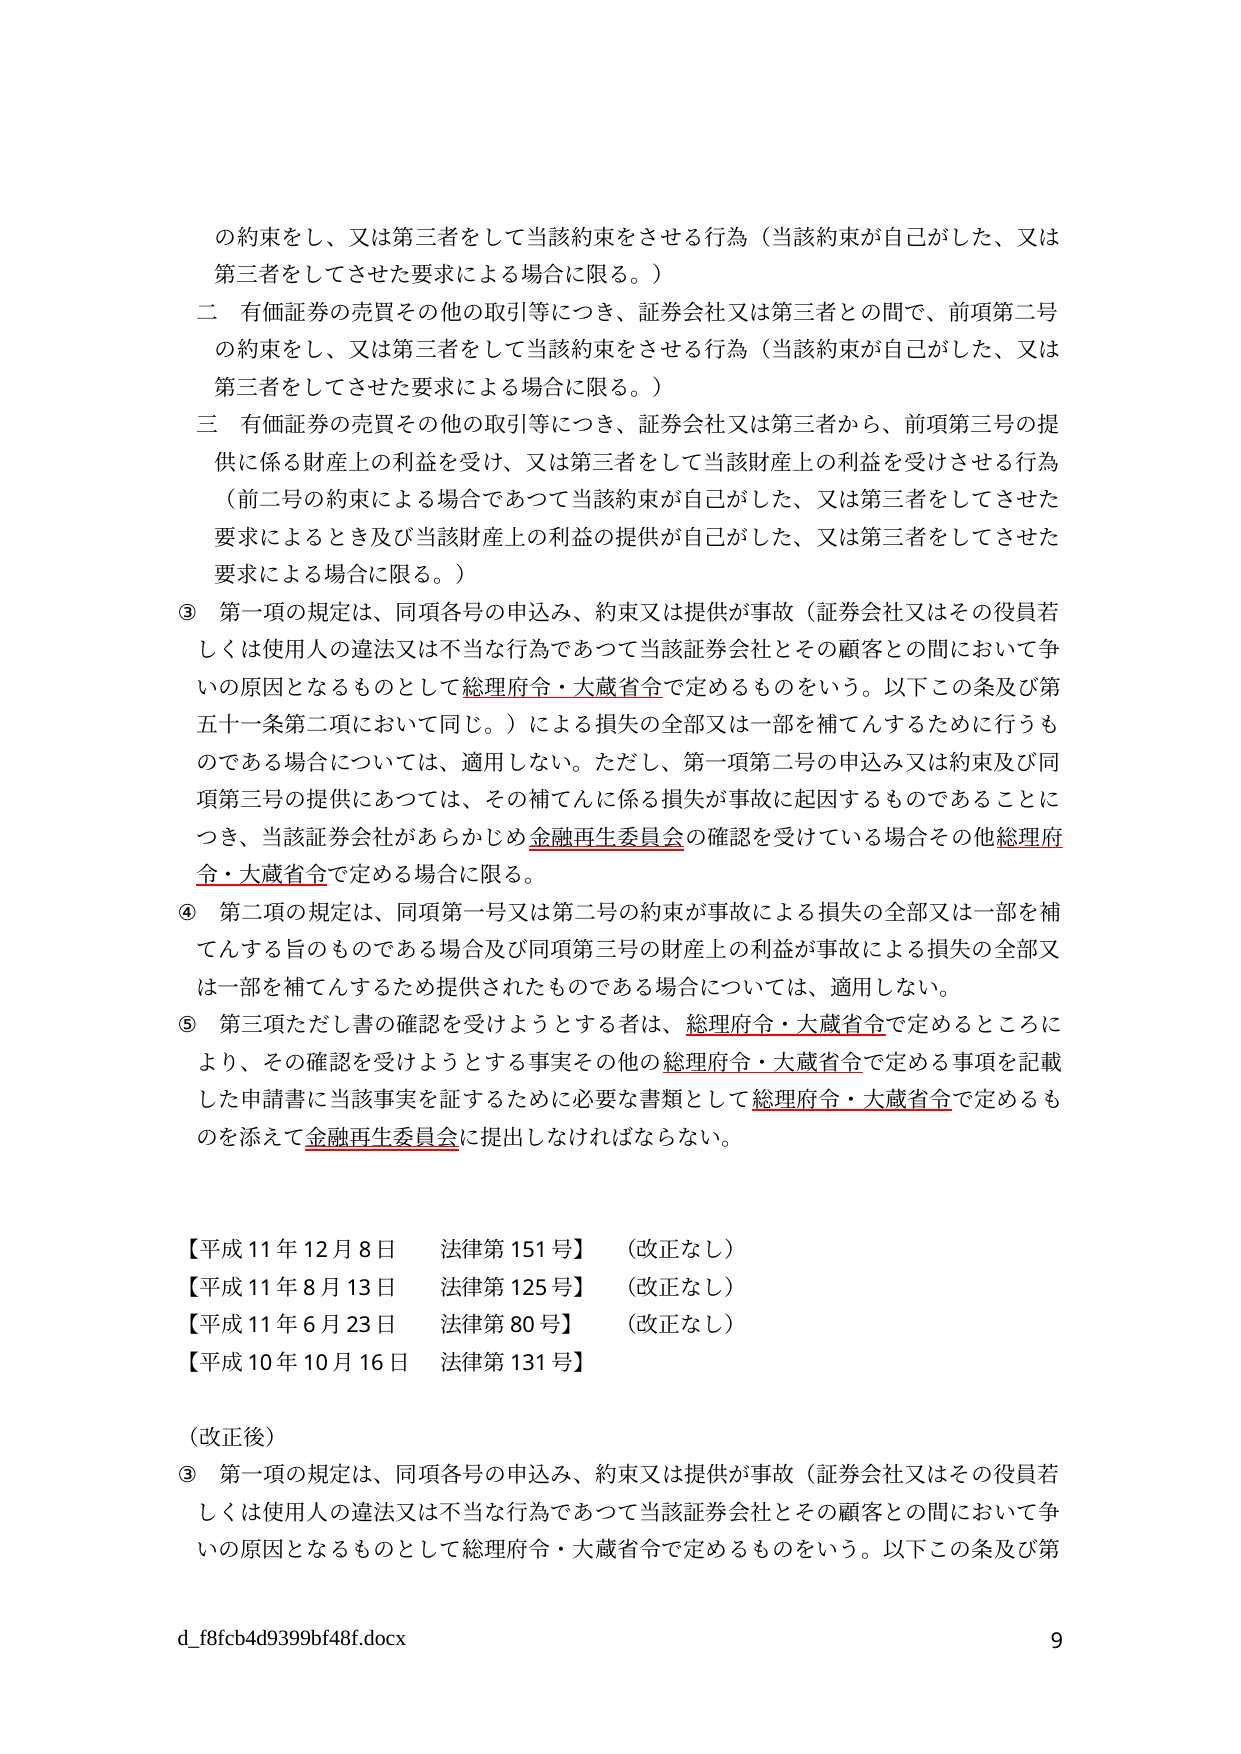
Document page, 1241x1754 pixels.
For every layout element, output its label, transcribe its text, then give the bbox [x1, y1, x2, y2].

text （改正後） [177, 1417, 1063, 1454]
text 【平成10年10月16日 法律第131号】 [177, 1342, 1063, 1379]
text 【平成11年12月8日 法律第151号】 （改正なし） [177, 1229, 1063, 1267]
text 三 有価証券の売買その他の取引等につき、証券会社又は第三者から、前項第三号の提供に係る財産上の利益を受け、又は第三者をして当該財産上の利益を受けさせる行為（前二号の約束による場合であつて当該約束が自己がした、又は第三者をしてさせた要求によるとき及び当該財産上の利益の提供が自己がした、又は第三者をしてさせた要求による場合に限る。） [196, 404, 1063, 592]
text 【平成11年6月23日 法律第80号】 （改正なし） [177, 1304, 1063, 1342]
text ④ 第二項の規定は、同項第一号又は第二号の約束が事故による損失の全部又は一部を補てんする旨のものである場合及び同項第三号の財産上の利益が事故による損失の全部又は一部を補てんするため提供されたものである場合については、適用しない。 [177, 892, 1063, 1004]
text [177, 1454, 1063, 1567]
text 二 有価証券の売買その他の取引等につき、証券会社又は第三者との間で、前項第二号の約束をし、又は第三者をして当該約束をさせる行為（当該約束が自己がした、又は第三者をしてさせた要求による場合に限る。） [196, 292, 1063, 404]
text ⑤ 第三項ただし書の確認を受けようとする者は、総理府令・大蔵省令で定めるところにより、その確認を受けようとする事実その他の総理府令・大蔵省令で定める事項を記載した申請書に当該事実を証するために必要な書類として総理府令・大蔵省令で定めるものを添えて金融再生委員会に提出しなければならない。 [177, 1004, 1063, 1154]
text 【平成11年8月13日 法律第125号】 （改正なし） [177, 1267, 1063, 1304]
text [196, 217, 1063, 292]
